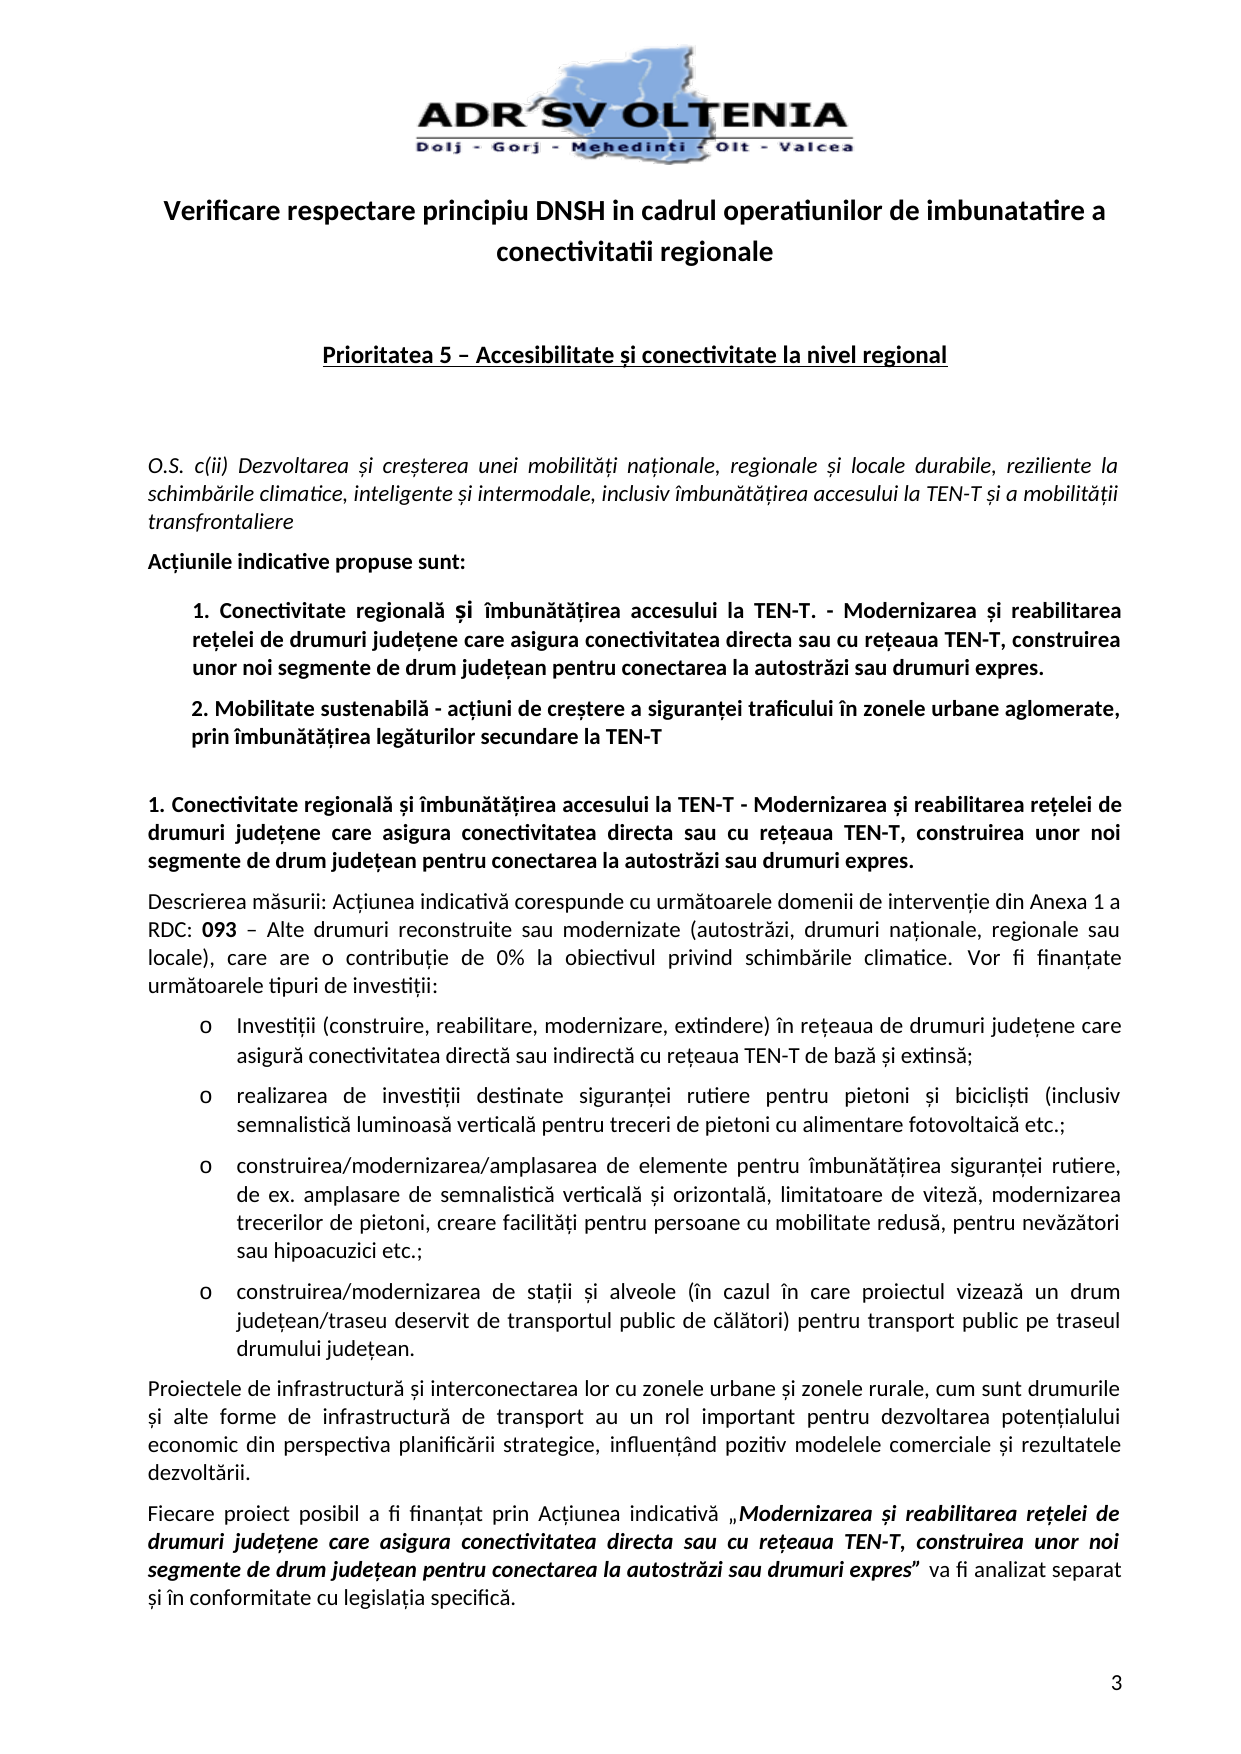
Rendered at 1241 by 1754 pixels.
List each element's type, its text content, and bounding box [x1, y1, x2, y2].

text Descrierea măsurii: Acțiunea indicativă corespunde cu următoarele domenii de intervenție din Anexa 1 a RDC: 093 – Alte drumuri reconstruite sau modernizate (autostrăzi, drumuri naționale, regionale sau locale), care are o contribuție de 0% la obiectivul privind schimbările climatice. Vor fi finanțate următoarele tipuri de investiții: [148, 887, 1122, 999]
text Fiecare proiect posibil a fi finanțat prin Acțiunea indicativă „Modernizarea și reabilitarea rețelei de drumuri județene care asigura conectivitatea directa sau cu rețeaua TEN-T, construirea unor noi segmente de drum județean pentru conectarea la autostrăzi sau drumuri expres” va fi analizat separat și în conformitate cu legislația specifică. [147, 1499, 1122, 1611]
list construirea/modernizarea de stații și alveole (în cazul în care proiectul vizează un drum județean/traseu deservit de transportul public de călători) pentru transport public pe traseul drumului județean. [199, 1277, 1122, 1362]
text 2. Mobilitate sustenabilă - acțiuni de creștere a siguranței traficului în zonele urbane aglomerate, prin îmbunătățirea legăturilor secundare la TEN-T [191, 694, 1122, 750]
text Acțiunile indicative propuse sunt: [148, 547, 1122, 575]
list Investiții (construire, reabilitare, modernizare, extindere) în reţeaua de drumuri judeţene care asigură conectivitatea directă sau indirectă cu rețeaua TEN-T de bază și extinsă; [199, 1012, 1122, 1069]
text Proiectele de infrastructură și interconectarea lor cu zonele urbane și zonele rurale, cum sunt drumurile și alte forme de infrastructură de transport au un rol important pentru dezvoltarea potențialului economic din perspectiva planificării strategice, influențând pozitiv modelele comerciale și rezultatele dezvoltării. [148, 1374, 1122, 1487]
text Prioritatea 5 – Accesibilitate și conectivitate la nivel regional [148, 340, 1122, 370]
text 1. Conectivitate regională și îmbunătățirea accesului la TEN-T. - Modernizarea și reabilitarea rețelei de drumuri județene care asigura conectivitatea directa sau cu rețeaua TEN-T, construirea unor noi segmente de drum județean pentru conectarea la autostrăzi sau drumuri expres. [192, 594, 1122, 681]
text 1. Conectivitate regională și îmbunătățirea accesului la TEN-T - Modernizarea și reabilitarea rețelei de drumuri județene care asigura conectivitatea directa sau cu rețeaua TEN-T, construirea unor noi segmente de drum județean pentru conectarea la autostrăzi sau drumuri expres. [148, 791, 1122, 874]
text Verificare respectare principiu DNSH in cadrul operatiunilor de imbunatatire a conectivitatii regionale [148, 192, 1122, 269]
list construirea/modernizarea/amplasarea de elemente pentru îmbunătățirea siguranței rutiere, de ex. amplasare de semnalistică verticală și orizontală, limitatoare de viteză, modernizarea trecerilor de pietoni, creare facilități pentru persoane cu mobilitate redusă, pentru nevăzători sau hipoacuzici etc.; [199, 1151, 1122, 1264]
list realizarea de investiții destinate siguranței rutiere pentru pietoni și bicicliști (inclusiv semnalistică luminoasă verticală pentru treceri de pietoni cu alimentare fotovoltaică etc.; [199, 1081, 1122, 1138]
picture [411, 44, 859, 165]
subtitle O.S. c(ii) Dezvoltarea și creșterea unei mobilități naționale, regionale și locale durabile, reziliente la schimbările climatice, inteligente și intermodale, inclusiv îmbunătățirea accesului la TEN-T și a mobilității transfrontaliere [148, 451, 1122, 535]
